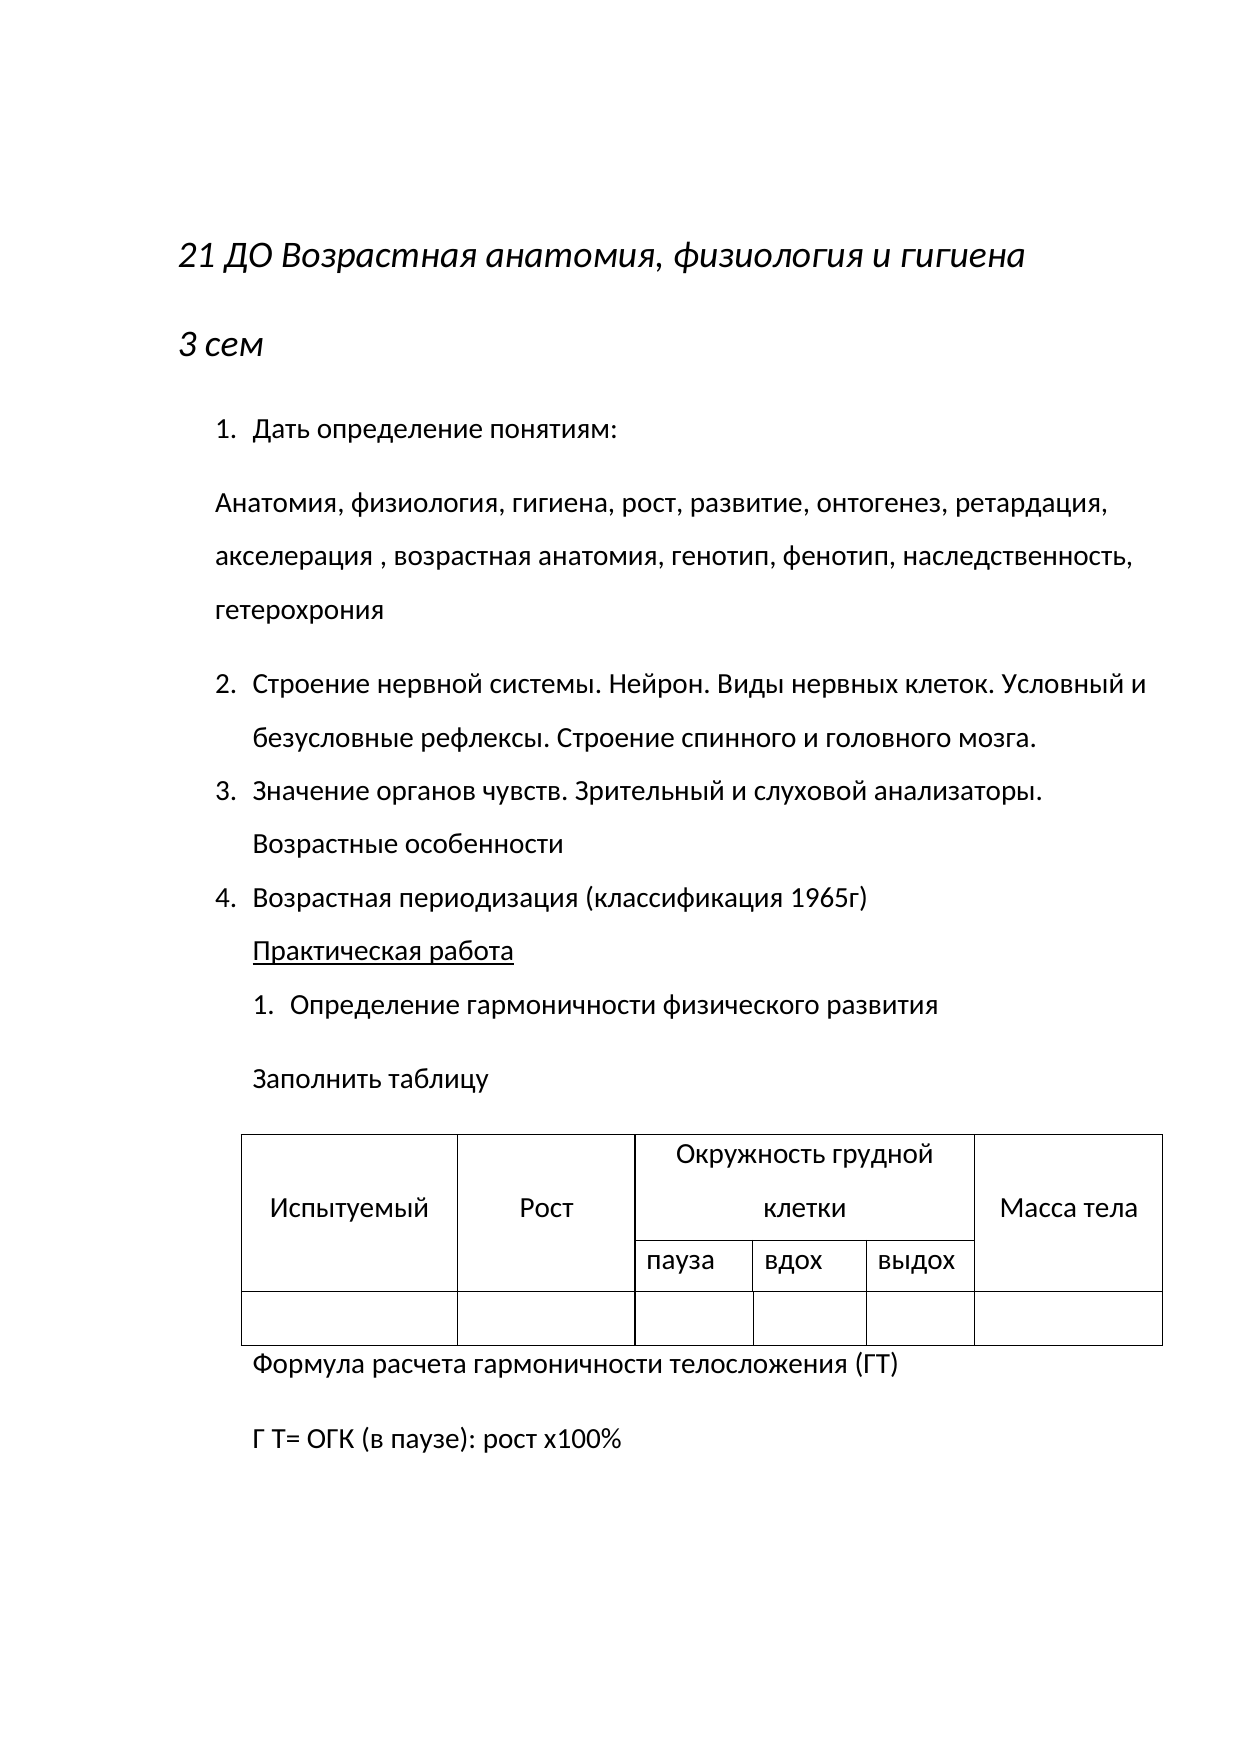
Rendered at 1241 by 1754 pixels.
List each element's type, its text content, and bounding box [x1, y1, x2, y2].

table_header Окружность грудной клетки [636, 1135, 974, 1240]
text Г Т= ОГК (в паузе): рост x100% [252, 1420, 1152, 1456]
table_cell пауза [636, 1241, 752, 1291]
table_header Масса тела [975, 1135, 1162, 1291]
table_cell [754, 1292, 866, 1344]
table_cell выдох [867, 1241, 974, 1291]
table_cell [458, 1292, 634, 1344]
list Определение гармоничности физического развития [252, 986, 1152, 1021]
list Возрастная периодизация (классификация 1965г) [215, 879, 1152, 914]
list Практическая работа [252, 932, 1152, 968]
table_cell [975, 1292, 1162, 1344]
table_cell [636, 1292, 753, 1344]
table_header Рост [458, 1135, 634, 1291]
list Дать определение понятиям: [215, 410, 1152, 445]
text Заполнить таблицу [252, 1060, 1152, 1096]
text Анатомия, физиология, гигиена, рост, развитие, онтогенез, ретардация, акселерация , возрастная анатомия, генотип, фенотип, наследственность, гетерохрония [215, 484, 1152, 627]
list Значение органов чувств. Зрительный и слуховой анализаторы. Возрастные особенности [215, 772, 1152, 861]
table_header Испытуемый [242, 1135, 457, 1291]
table_cell [867, 1292, 974, 1344]
text 3 сем [177, 320, 1152, 366]
text Формула расчета гармоничности телосложения (ГТ) [252, 1346, 1152, 1381]
list Строение нервной системы. Нейрон. Виды нервных клеток. Условный и безусловные рефлексы. Строение спинного и головного мозга. [215, 665, 1152, 754]
text 21 ДО Возрастная анатомия, физиология и гигиена [177, 231, 1152, 276]
table_cell вдох [753, 1241, 866, 1291]
table_cell [242, 1292, 457, 1344]
